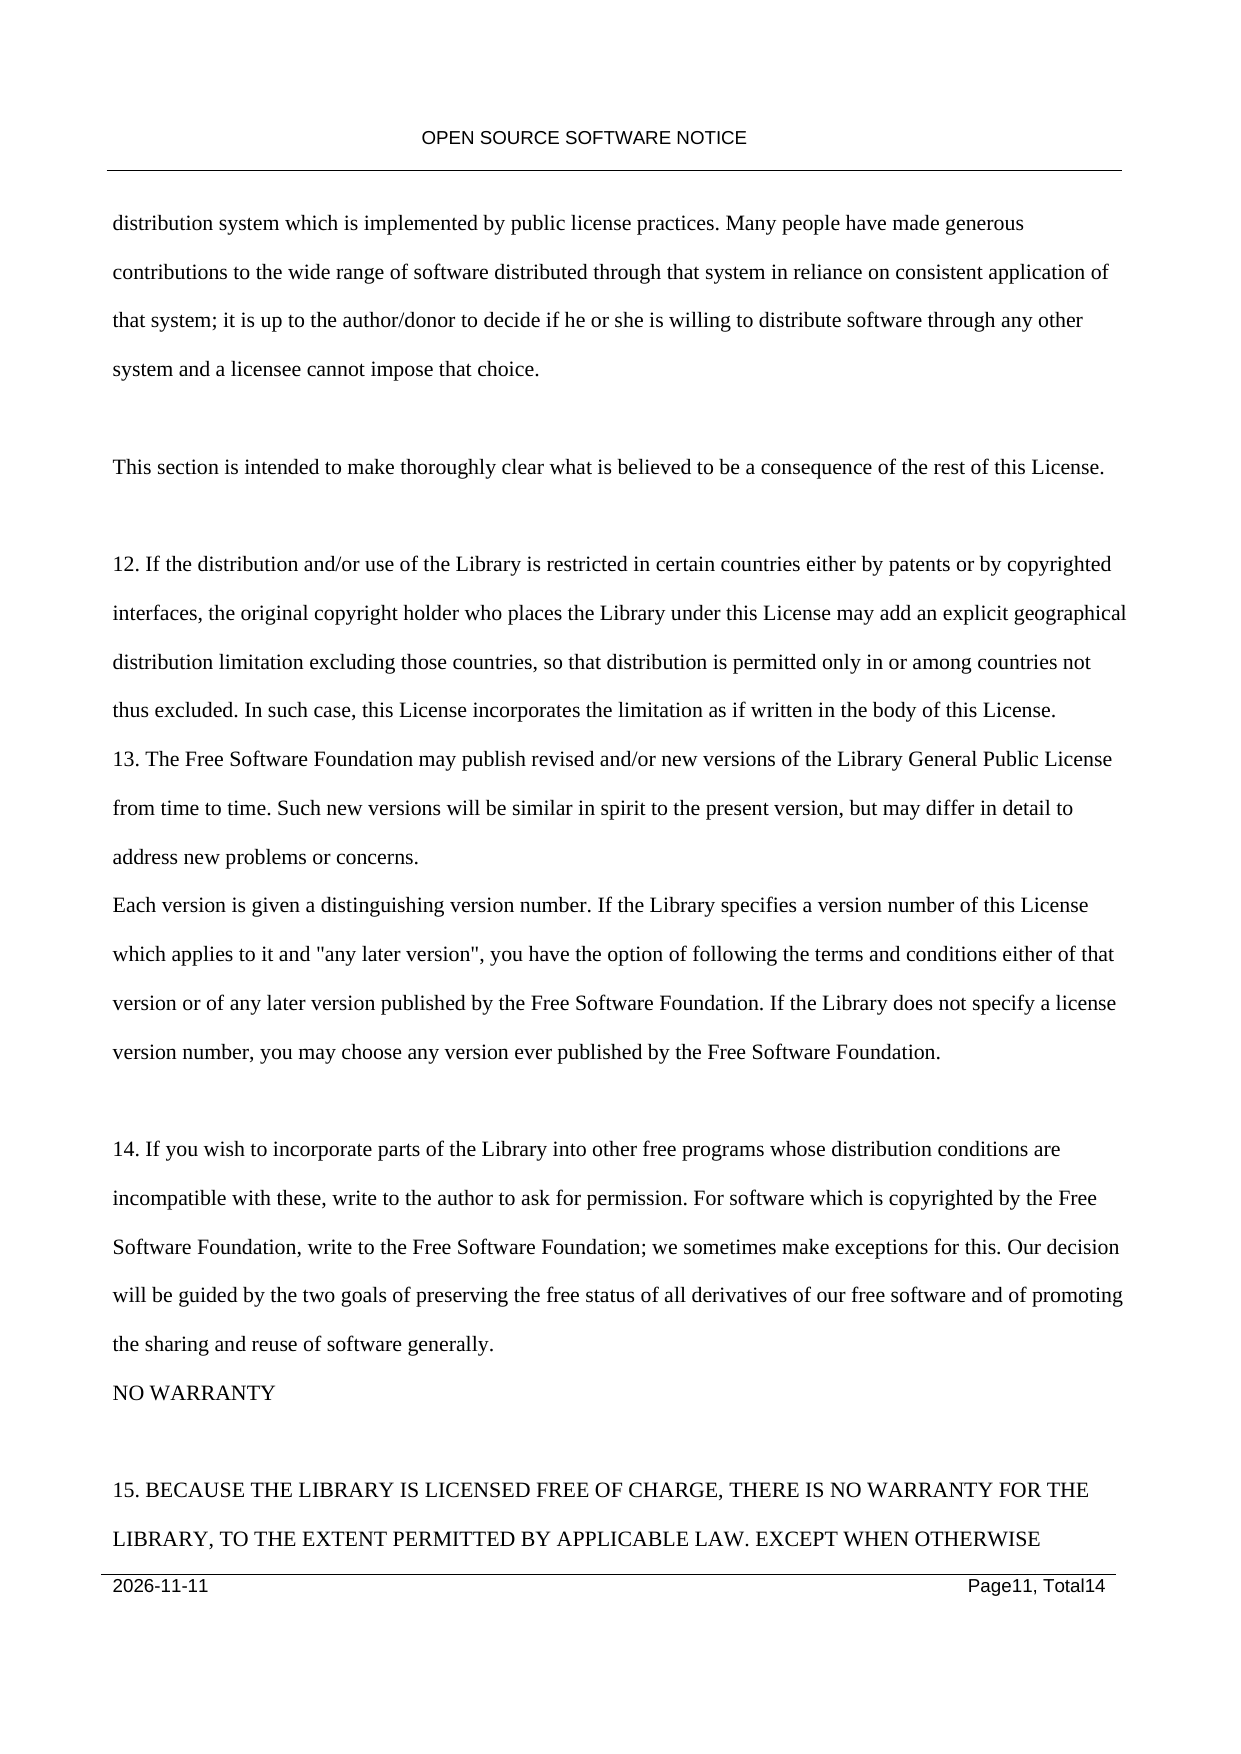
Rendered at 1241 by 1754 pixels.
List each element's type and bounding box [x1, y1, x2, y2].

text [112, 206, 1128, 1555]
